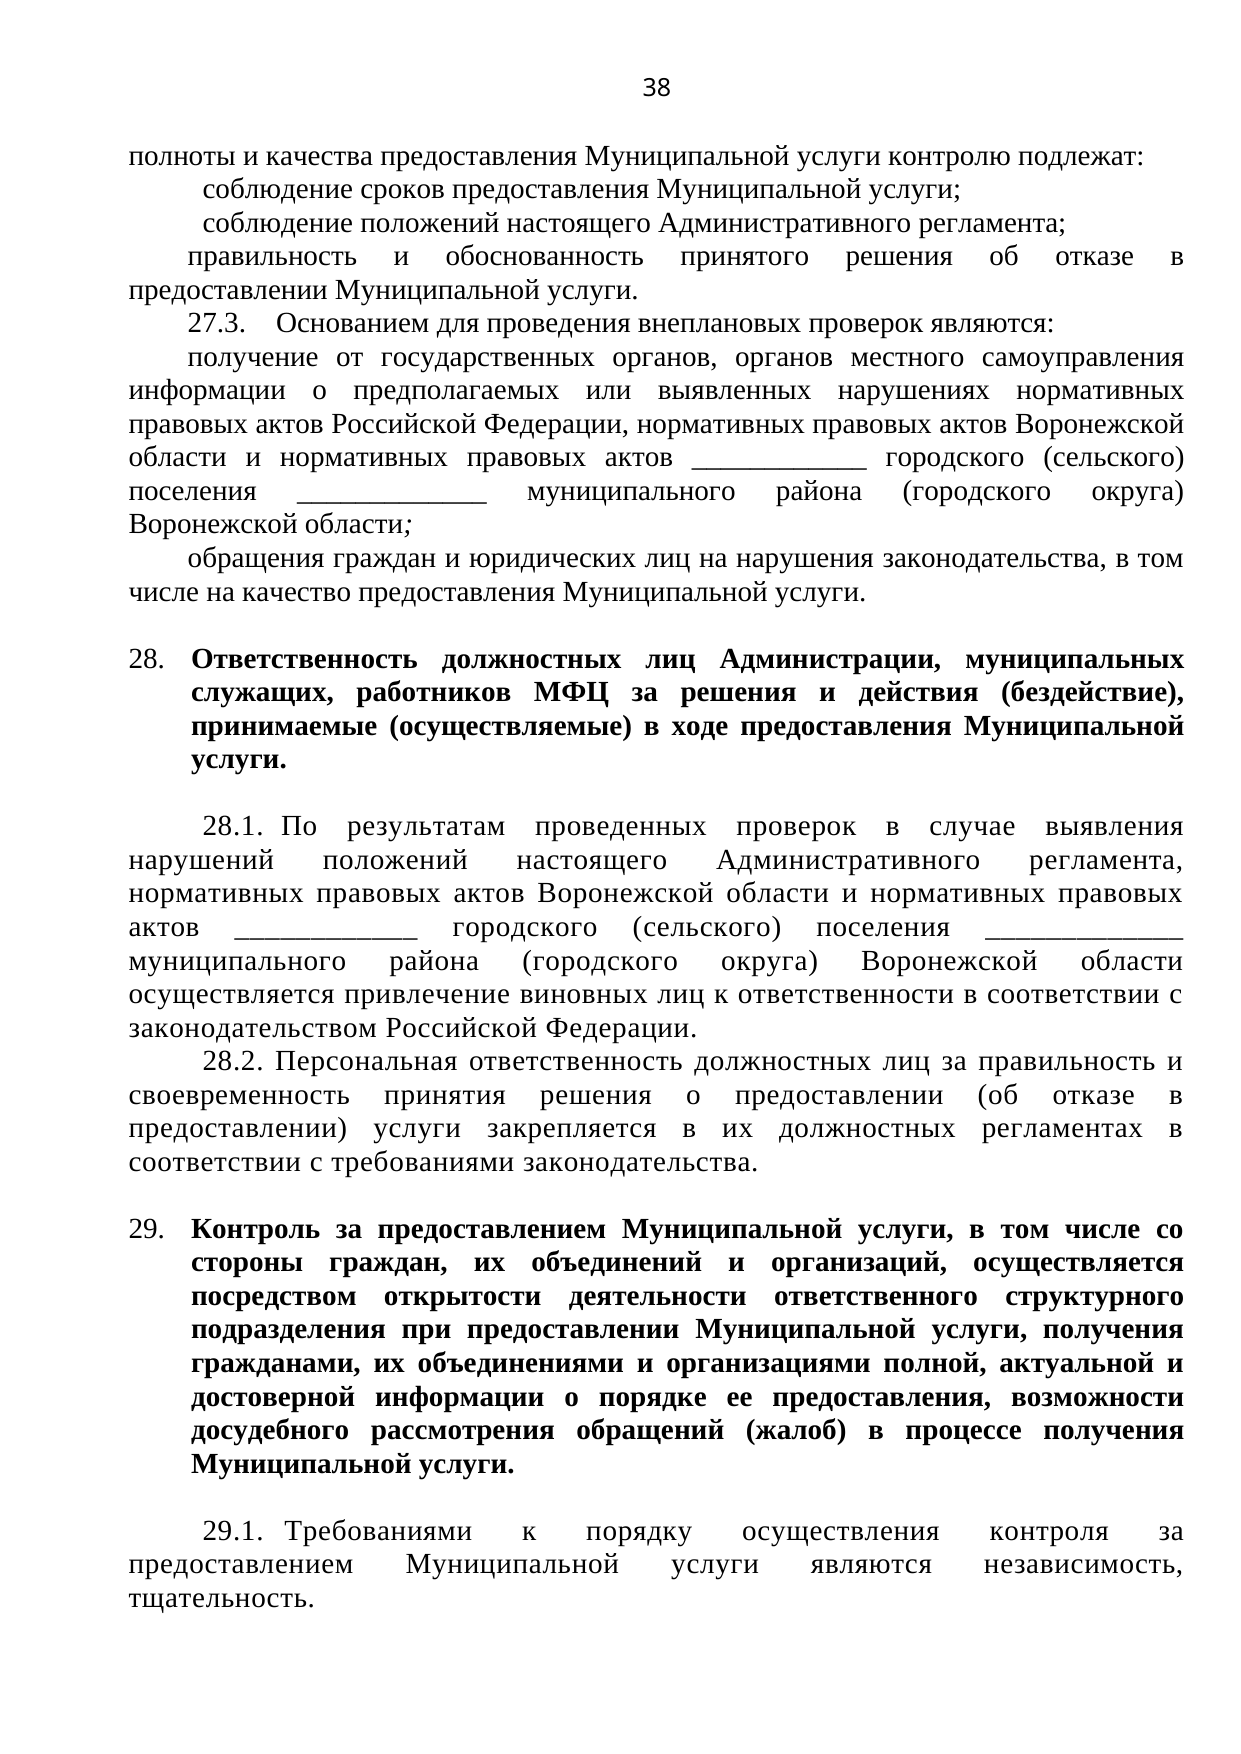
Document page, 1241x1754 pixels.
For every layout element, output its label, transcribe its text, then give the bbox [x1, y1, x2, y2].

text обращения граждан и юридических лиц на нарушения законодательства, в том числе на качество предоставления Муниципальной услуги. [128, 540, 1185, 607]
text соблюдение сроков предоставления Муниципальной услуги; [128, 171, 1185, 205]
list Ответственность должностных лиц Администрации, муниципальных служащих, работников МФЦ за решения и действия (бездействие), принимаемые (осуществляемые) в ходе предоставления Муниципальной услуги. [128, 641, 1185, 775]
text 28.2. Персональная ответственность должностных лиц за правильность и своевременность принятия решения о предоставлении (об отказе в предоставлении) услуги закрепляется в их должностных регламентах в соответствии с требованиями законодательства. [128, 1043, 1185, 1177]
list По результатам проведенных проверок в случае выявления нарушений положений настоящего Административного регламента, нормативных правовых актов Воронежской области и нормативных правовых актов ____________ городского (сельского) поселения _____________ муниципального района (городского округа) Воронежской области осуществляется привлечение виновных лиц к ответственности в соответствии с законодательством Российской Федерации. [128, 808, 1185, 1043]
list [128, 138, 1185, 171]
list Требованиями к порядку осуществления контроля за предоставлением Муниципальной услуги являются независимость, тщательность. [128, 1513, 1185, 1613]
list Контроль за предоставлением Муниципальной услуги, в том числе со стороны граждан, их объединений и организаций, осуществляется посредством открытости деятельности ответственного структурного подразделения при предоставлении Муниципальной услуги, получения гражданами, их объединениями и организациями полной, актуальной и достоверной информации о порядке ее предоставления, возможности досудебного рассмотрения обращений (жалоб) в процессе получения Муниципальной услуги. [128, 1211, 1185, 1479]
list Основанием для проведения внеплановых проверок являются: [128, 305, 1185, 339]
text правильность и обоснованность принятого решения об отказе в предоставлении Муниципальной услуги. [128, 238, 1185, 305]
text соблюдение положений настоящего Административного регламента; [128, 205, 1185, 238]
text получение от государственных органов, органов местного самоуправления информации о предполагаемых или выявленных нарушениях нормативных правовых актов Российской Федерации, нормативных правовых актов Воронежской области и нормативных правовых актов ____________ городского (сельского) поселения _____________ муниципального района (городского округа) Воронежской области; [128, 339, 1185, 540]
